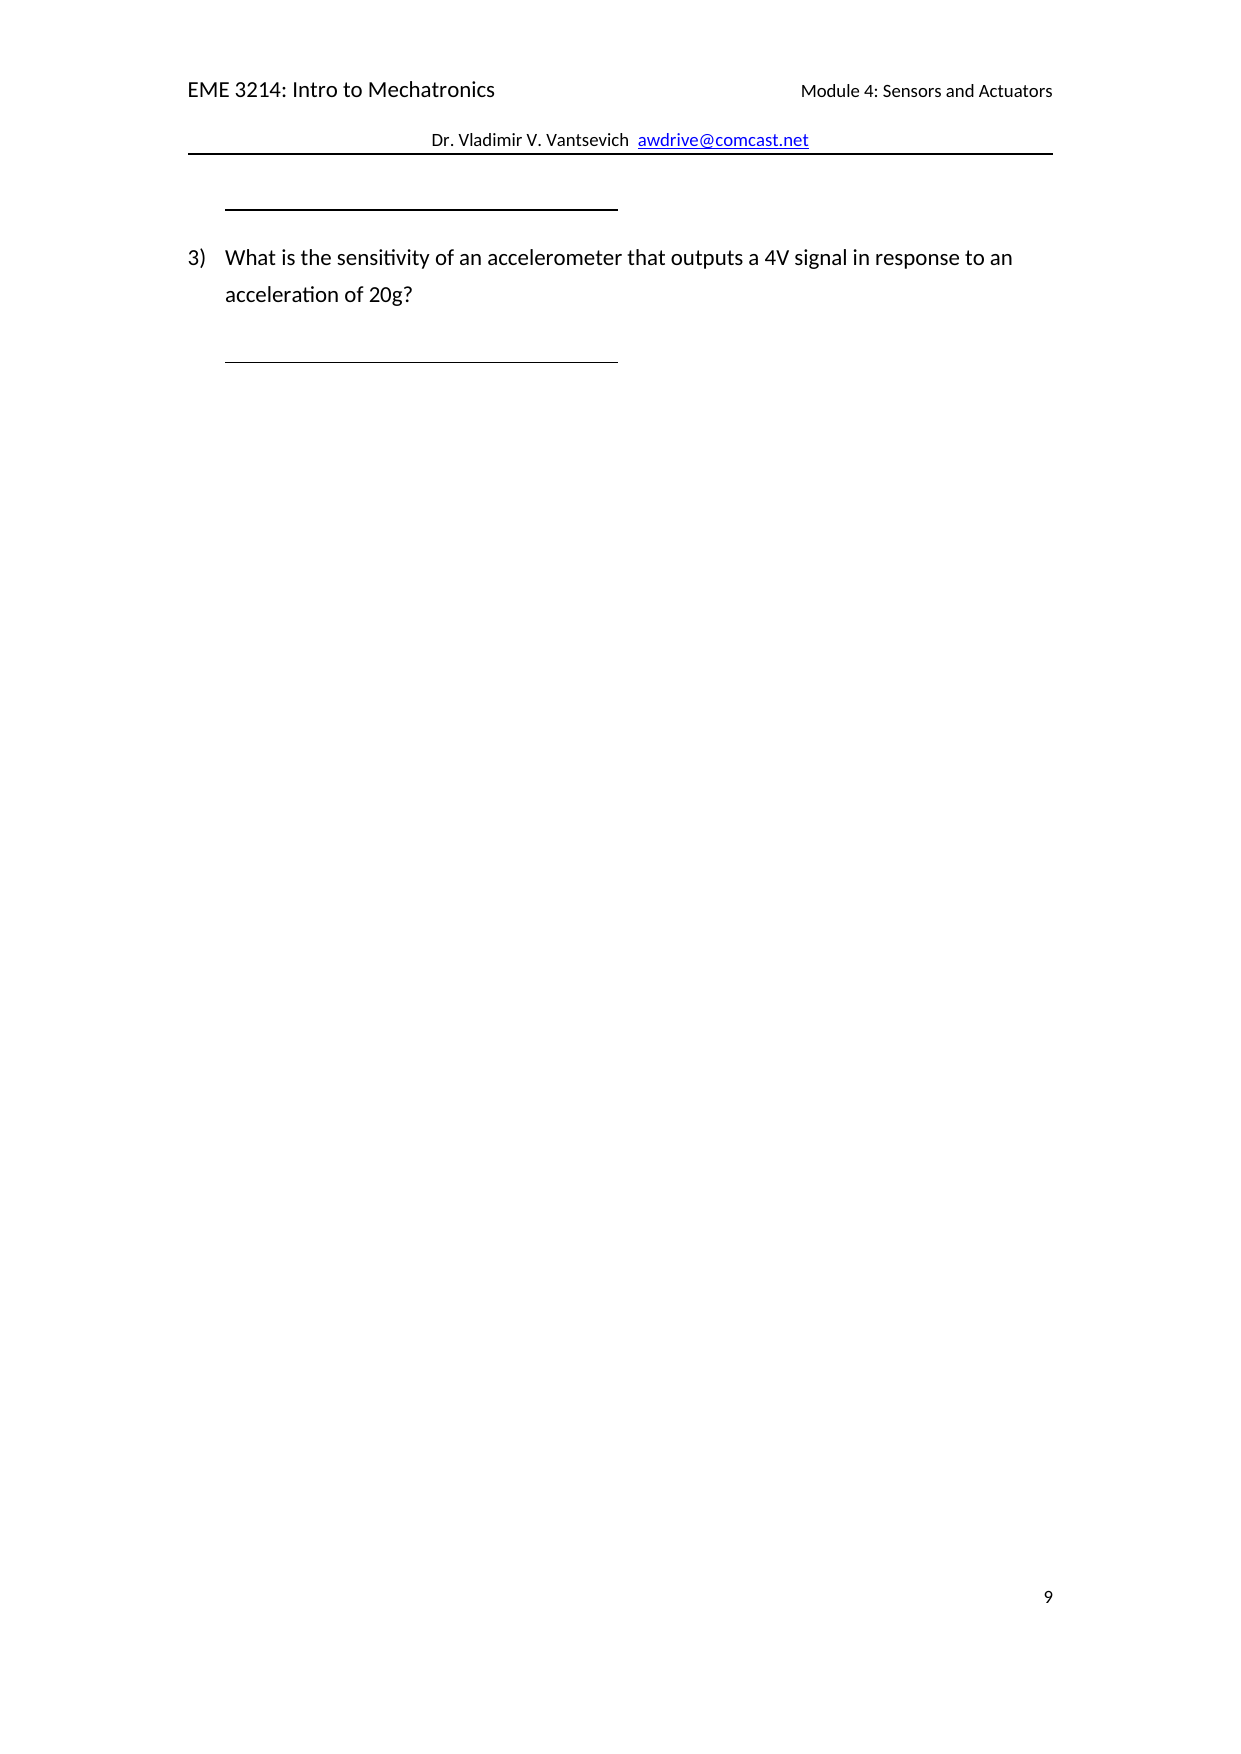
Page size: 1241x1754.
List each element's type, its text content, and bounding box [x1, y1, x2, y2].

list What is the sensitivity of an accelerometer that outputs a 4V signal in response to an acceleration of 20g? [187, 240, 1053, 310]
